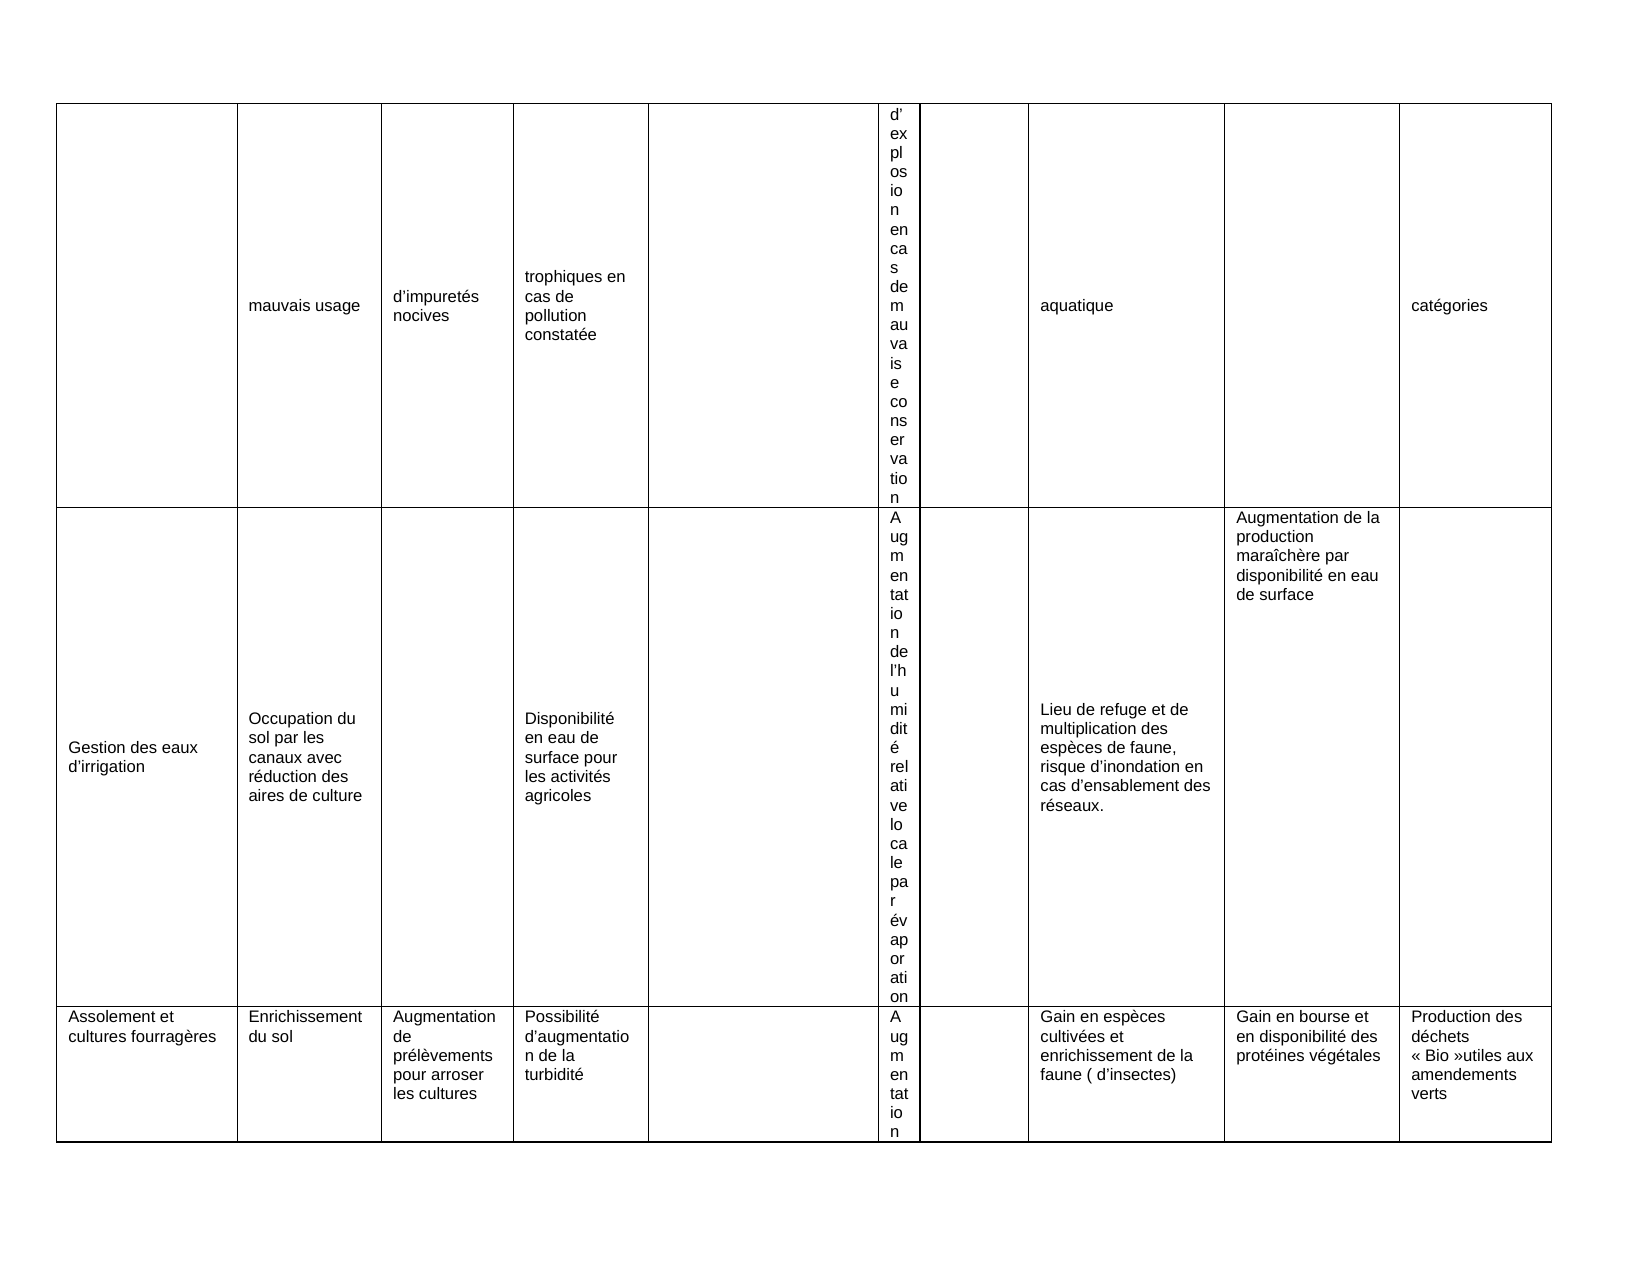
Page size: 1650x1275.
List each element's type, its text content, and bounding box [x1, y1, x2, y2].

table_cell Gestion des eaux d’irrigation [57, 508, 237, 1006]
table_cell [514, 104, 648, 507]
table_cell Augmentation de l’humidité relative locale par évaporation [879, 508, 919, 1006]
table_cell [1029, 1007, 1224, 1141]
table_cell Augmentation de la production maraîchère par disponibilité en eau de surface [1225, 508, 1399, 1006]
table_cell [238, 104, 381, 507]
table_cell [921, 508, 1028, 1006]
table_cell Occupation du sol par les canaux avec réduction des aires de culture [238, 508, 381, 1006]
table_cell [879, 104, 919, 507]
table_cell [57, 1007, 237, 1141]
table_cell [649, 1007, 878, 1141]
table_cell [238, 1007, 381, 1141]
table_cell [649, 508, 878, 1006]
table_cell [921, 104, 1028, 507]
table_cell [1400, 508, 1551, 1006]
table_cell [514, 1007, 648, 1141]
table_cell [879, 1007, 919, 1141]
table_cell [1029, 104, 1224, 507]
table_cell Lieu de refuge et de multiplication des espèces de faune, risque d’inondation en cas d’ensablement des réseaux. [1029, 508, 1224, 1006]
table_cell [1400, 104, 1551, 507]
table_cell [1225, 1007, 1399, 1141]
table_cell [382, 508, 513, 1006]
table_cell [382, 1007, 513, 1141]
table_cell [57, 104, 237, 507]
table_cell Disponibilité en eau de surface pour les activités agricoles [514, 508, 648, 1006]
table_cell [921, 1007, 1028, 1141]
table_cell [1225, 104, 1399, 507]
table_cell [649, 104, 878, 507]
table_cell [382, 104, 513, 507]
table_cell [1400, 1007, 1551, 1141]
